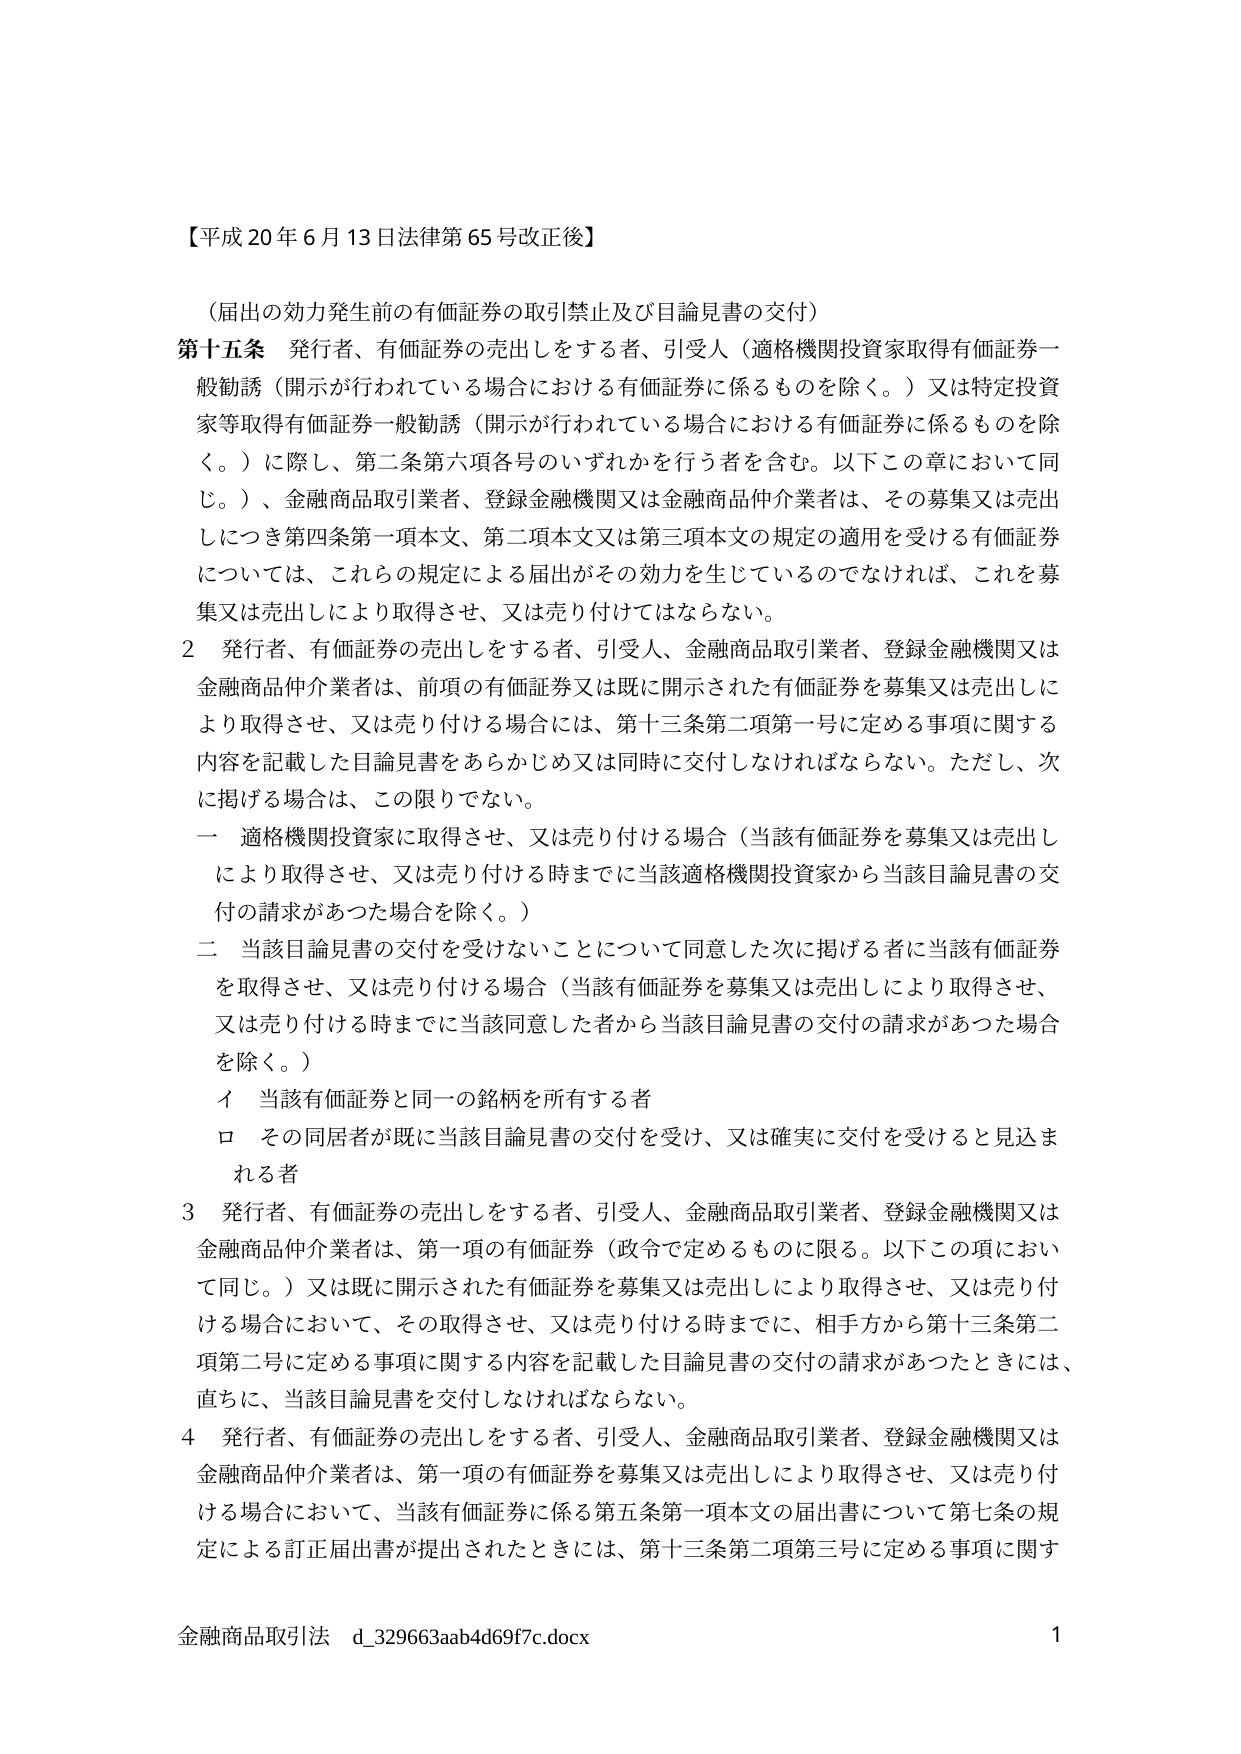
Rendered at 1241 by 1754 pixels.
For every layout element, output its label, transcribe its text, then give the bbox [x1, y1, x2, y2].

text 【平成20年6月13日法律第65号改正後】 [177, 217, 1063, 254]
text 二 当該目論見書の交付を受けないことについて同意した次に掲げる者に当該有価証券を取得させ、又は売り付ける場合（当該有価証券を募集又は売出しにより取得させ、又は売り付ける時までに当該同意した者から当該目論見書の交付の請求があつた場合を除く。） [196, 929, 1063, 1079]
text 第十五条 発行者、有価証券の売出しをする者、引受人（適格機関投資家取得有価証券一般勧誘（開示が行われている場合における有価証券に係るものを除く。）又は特定投資家等取得有価証券一般勧誘（開示が行われている場合における有価証券に係るものを除く。）に際し、第二条第六項各号のいずれかを行う者を含む。以下この章において同じ。）、金融商品取引業者、登録金融機関又は金融商品仲介業者は、その募集又は売出しにつき第四条第一項本文、第二項本文又は第三項本文の規定の適用を受ける有価証券については、これらの規定による届出がその効力を生じているのでなければ、これを募集又は売出しにより取得させ、又は売り付けてはならない。 [177, 329, 1063, 629]
text ロ その同居者が既に当該目論見書の交付を受け、又は確実に交付を受けると見込まれる者 [215, 1117, 1063, 1192]
text （届出の効力発生前の有価証券の取引禁止及び目論見書の交付） [196, 292, 1063, 329]
text ２ 発行者、有価証券の売出しをする者、引受人、金融商品取引業者、登録金融機関又は金融商品仲介業者は、前項の有価証券又は既に開示された有価証券を募集又は売出しにより取得させ、又は売り付ける場合には、第十三条第二項第一号に定める事項に関する内容を記載した目論見書をあらかじめ又は同時に交付しなければならない。ただし、次に掲げる場合は、この限りでない。 [177, 629, 1063, 817]
text 一 適格機関投資家に取得させ、又は売り付ける場合（当該有価証券を募集又は売出しにより取得させ、又は売り付ける時までに当該適格機関投資家から当該目論見書の交付の請求があつた場合を除く。） [196, 817, 1063, 929]
text イ 当該有価証券と同一の銘柄を所有する者 [215, 1079, 1063, 1117]
text ３ 発行者、有価証券の売出しをする者、引受人、金融商品取引業者、登録金融機関又は金融商品仲介業者は、第一項の有価証券（政令で定めるものに限る。以下この項において同じ。）又は既に開示された有価証券を募集又は売出しにより取得させ、又は売り付ける場合において、その取得させ、又は売り付ける時までに、相手方から第十三条第二項第二号に定める事項に関する内容を記載した目論見書の交付の請求があつたときには、直ちに、当該目論見書を交付しなければならない。 [177, 1192, 1063, 1417]
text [177, 1417, 1063, 1567]
